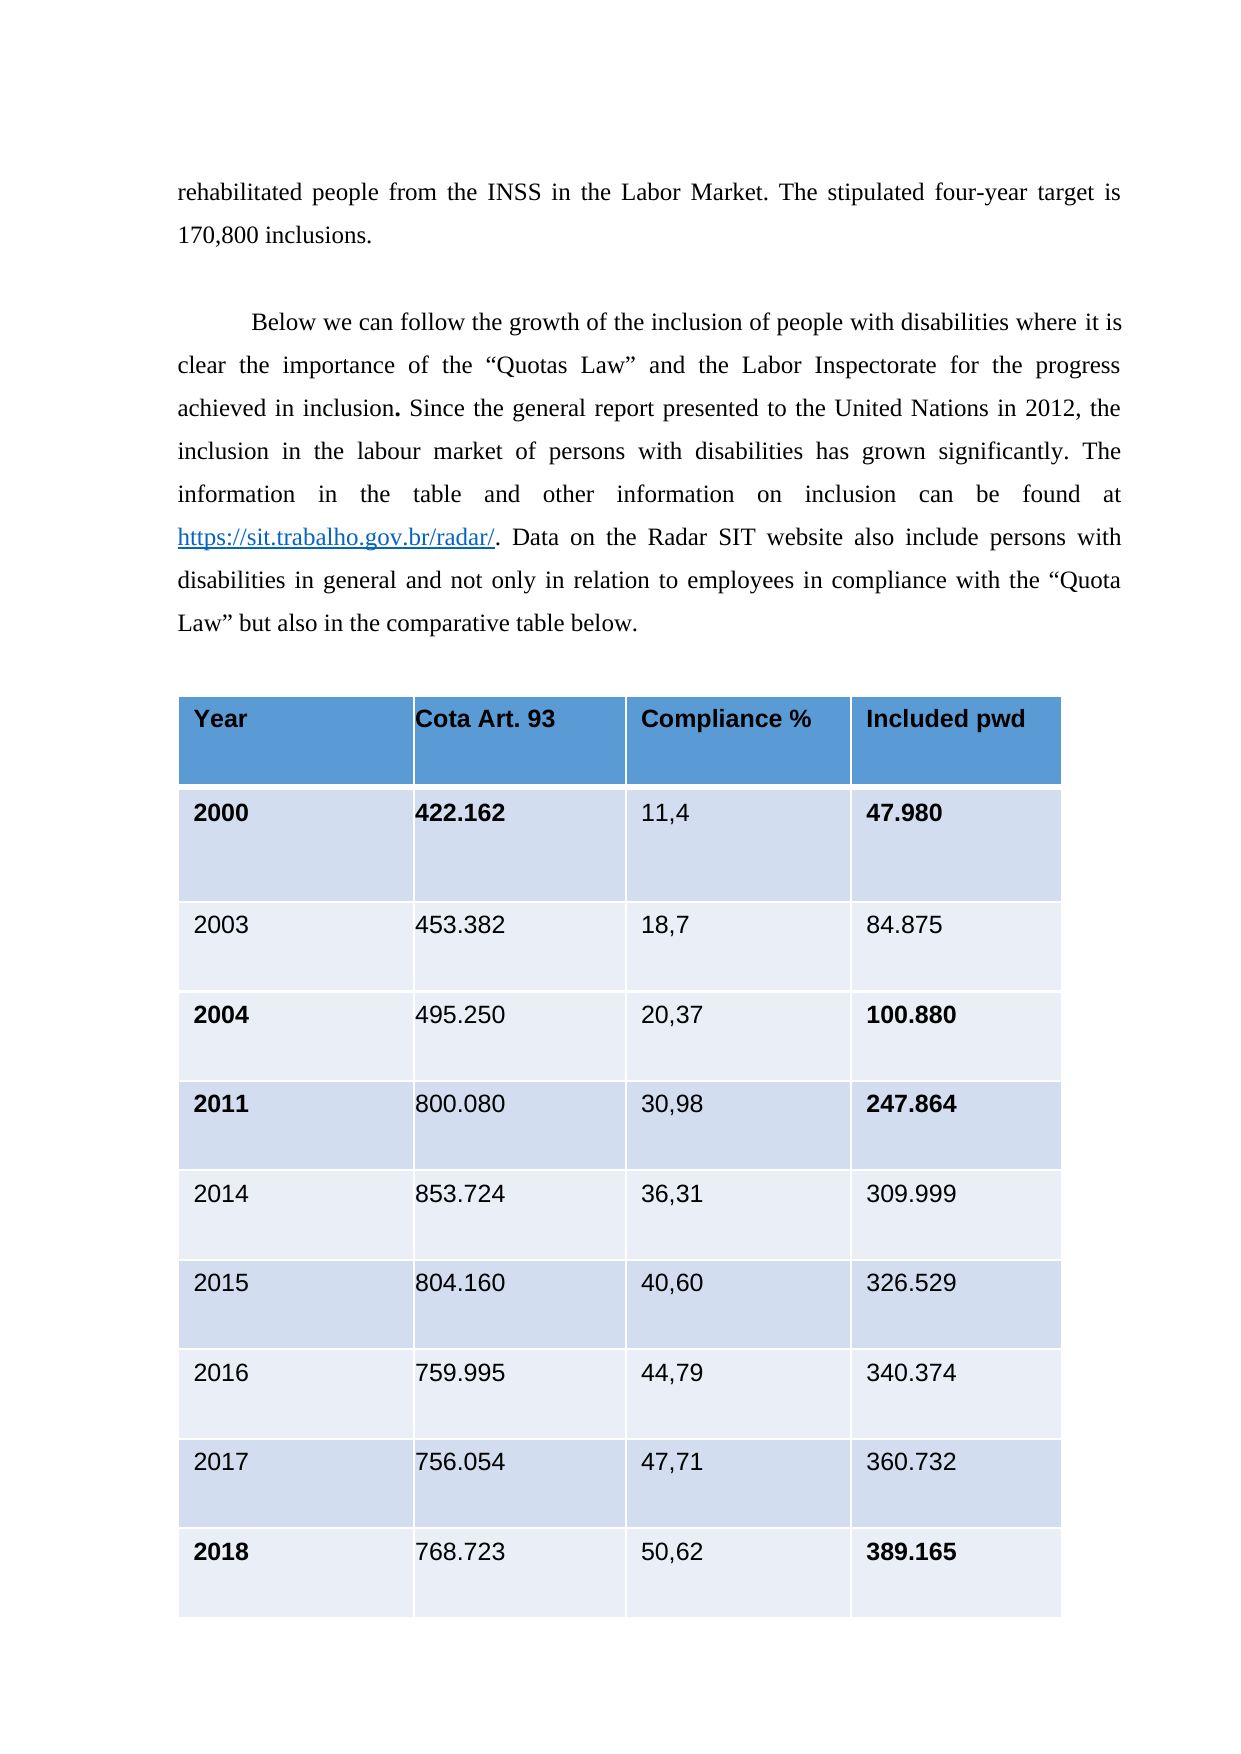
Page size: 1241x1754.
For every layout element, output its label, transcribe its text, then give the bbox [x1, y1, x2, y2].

table_cell 340.374 [852, 1350, 1061, 1438]
table_cell 84.875 [852, 903, 1061, 990]
table_cell 759.995 [415, 1350, 625, 1438]
table_header Year [179, 697, 413, 784]
text Below we can follow the growth of the inclusion of people with disabilities where it is clear the importance of the “Quotas Law” and the Labor Inspectorate for the progress achieved in inclusion. Since the general report presented to the United Nations in 2012, the inclusion in the labour market of persons with disabilities has grown significantly. The information in the table and other information on inclusion can be found at https://sit.trabalho.gov.br/radar/. Data on the Radar SIT website also include persons with disabilities in general and not only in relation to employees in compliance with the “Quota Law” but also in the comparative table below. [177, 307, 1122, 637]
table_cell 2004 [179, 993, 413, 1080]
table_header Cota Art. 93 [415, 697, 625, 784]
table_cell 853.724 [415, 1171, 625, 1259]
table_cell 453.382 [415, 903, 625, 990]
table_cell 768.723 [415, 1529, 625, 1617]
table_cell 100.880 [852, 993, 1061, 1080]
table_cell 495.250 [415, 993, 625, 1080]
table_cell 18,7 [627, 903, 850, 990]
table_header Included pwd [852, 697, 1061, 784]
table_cell 2000 [179, 790, 413, 901]
table_cell 422.162 [415, 790, 625, 901]
table_cell 30,98 [627, 1082, 850, 1169]
table_cell 756.054 [415, 1440, 625, 1527]
table_cell 2014 [179, 1171, 413, 1259]
table_cell 309.999 [852, 1171, 1061, 1259]
table_cell 47.980 [852, 790, 1061, 901]
table_cell 389.165 [852, 1529, 1061, 1617]
table_cell 360.732 [852, 1440, 1061, 1527]
table_cell 247.864 [852, 1082, 1061, 1169]
table_cell 2003 [179, 903, 413, 990]
table_cell 47,71 [627, 1440, 850, 1527]
table_cell 800.080 [415, 1082, 625, 1169]
table_cell 2015 [179, 1261, 413, 1348]
table_cell 11,4 [627, 790, 850, 901]
table_header Compliance % [627, 697, 850, 784]
table_cell 2018 [179, 1529, 413, 1617]
table_cell 2016 [179, 1350, 413, 1438]
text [177, 177, 1122, 249]
table_cell 44,79 [627, 1350, 850, 1438]
table_cell 36,31 [627, 1171, 850, 1259]
table_cell 2011 [179, 1082, 413, 1169]
table_cell 804.160 [415, 1261, 625, 1348]
table_cell 2017 [179, 1440, 413, 1527]
table_cell 50,62 [627, 1529, 850, 1617]
table_cell 326.529 [852, 1261, 1061, 1348]
table_cell 20,37 [627, 993, 850, 1080]
table_cell 40,60 [627, 1261, 850, 1348]
